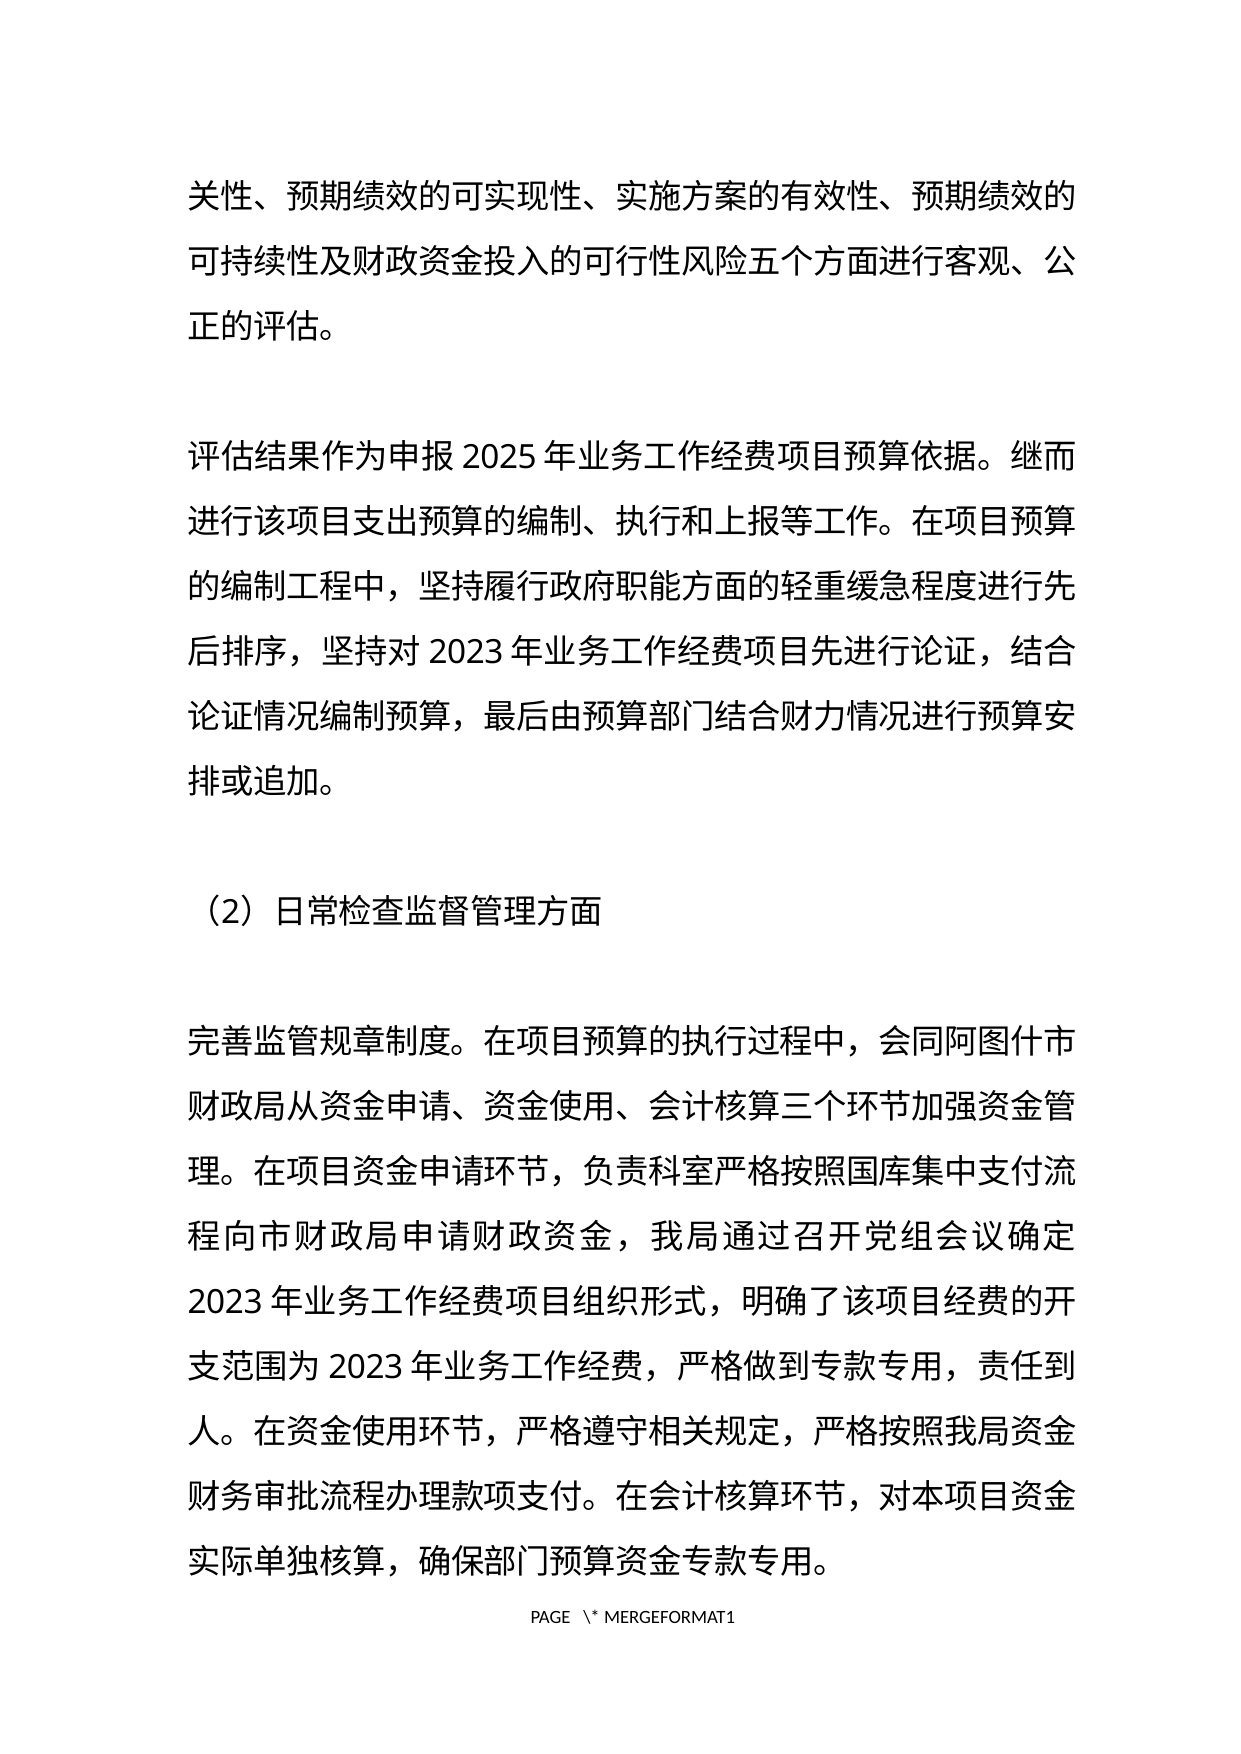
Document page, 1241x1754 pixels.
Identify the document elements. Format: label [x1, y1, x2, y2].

text [187, 162, 1078, 1592]
